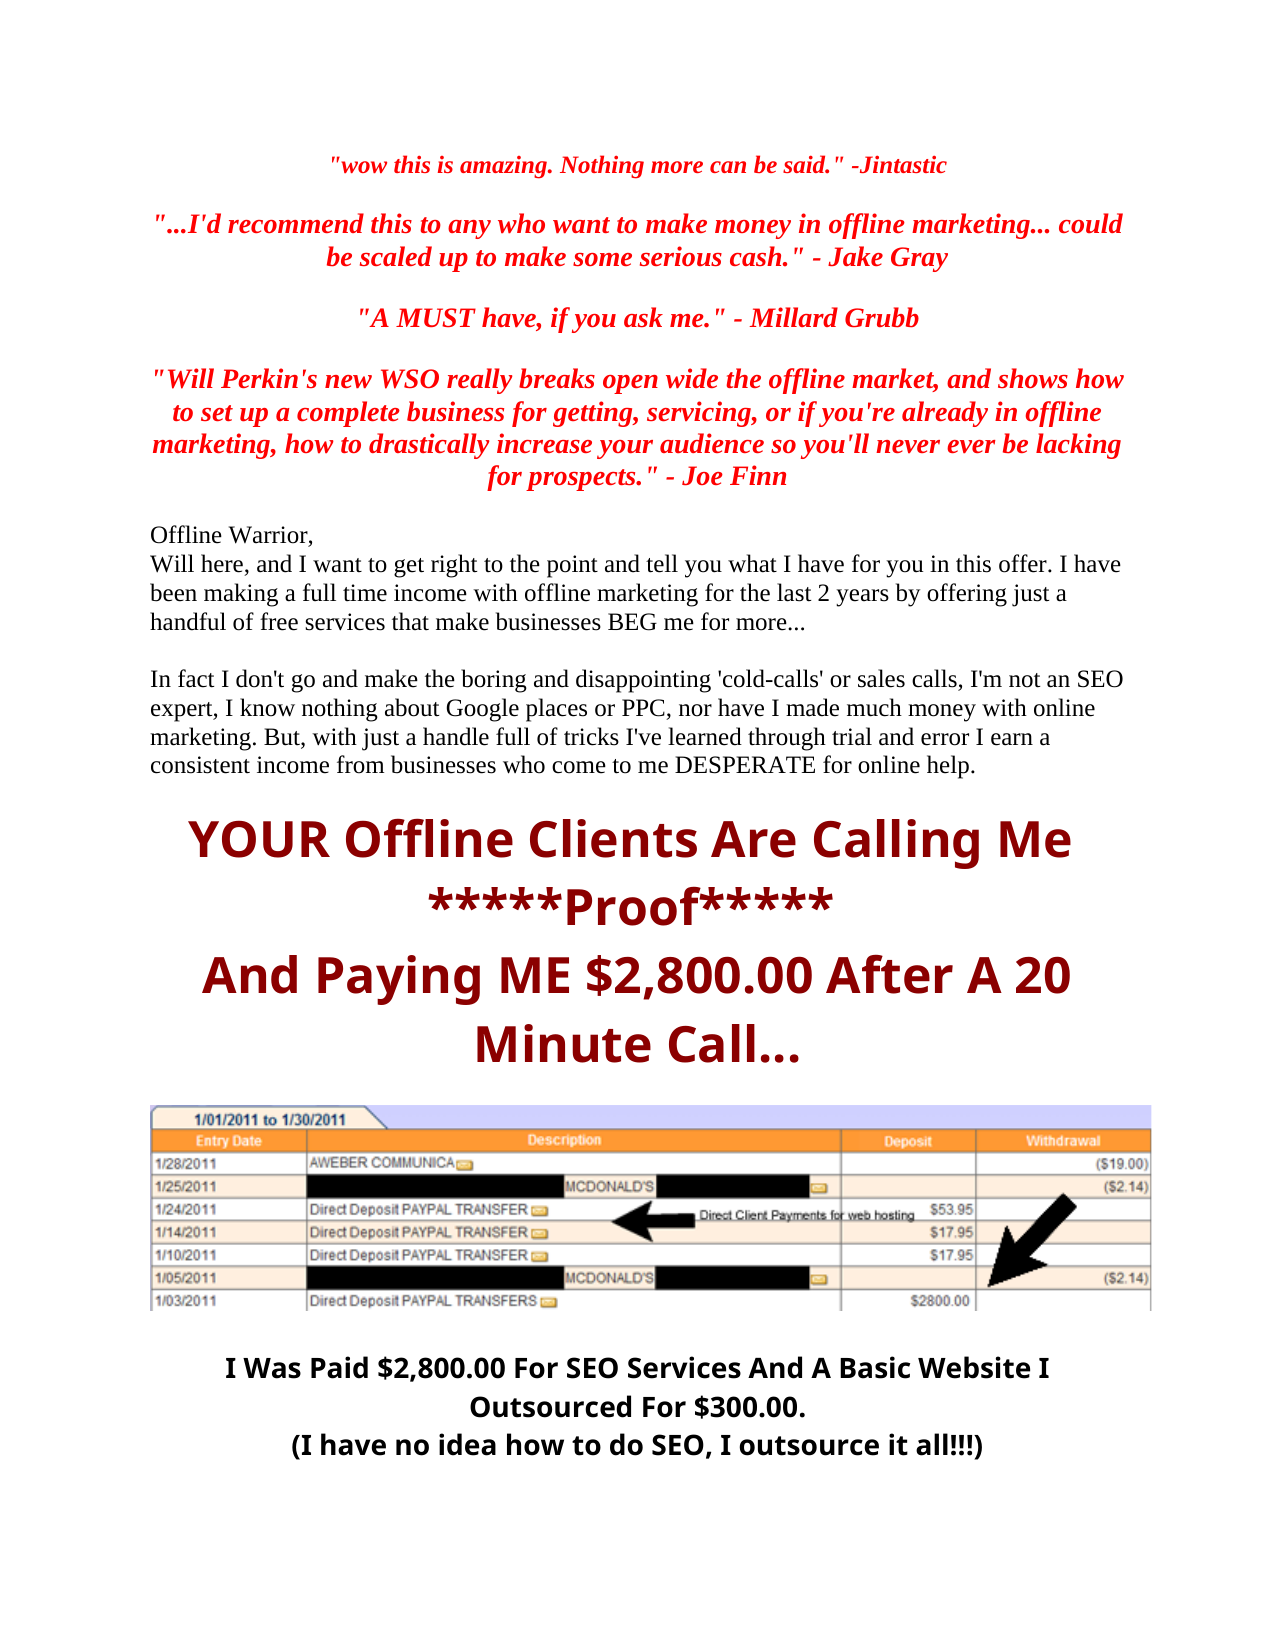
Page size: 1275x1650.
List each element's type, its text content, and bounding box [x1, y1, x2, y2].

text "...I'd recommend this to any who want to make money in offline marketing... could be scaled up to make some serious cash." - Jake Gray [150, 207, 1125, 272]
text "wow this is amazing. Nothing more can be said." -Jintastic [150, 150, 1125, 179]
text Will here, and I want to get right to the point and tell you what I have for you in this offer. I have been making a full time income with offline marketing for the last 2 years by offering just a handful of free services that make businesses BEG me for more... In fact I don't go and make the boring and disappointing 'cold-calls' or sales calls, I'm not an SEO expert, I know nothing about Google places or PPC, nor have I made much money with online marketing. But, with just a handle full of tricks I've learned through trial and error I earn a consistent income from businesses who come to me DESPERATE for online help. [150, 549, 1125, 779]
picture [150, 1105, 1152, 1311]
text Offline Warrior, [150, 521, 1125, 549]
text "A MUST have, if you ask me." - Millard Grubb [150, 301, 1125, 333]
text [150, 1311, 1125, 1463]
text "Will Perkin's new WSO really breaks open wide the offline market, and shows how to set up a complete business for getting, servicing, or if you're already in offline marketing, how to drastically increase your audience so you'll never ever be lacking for prospects." - Joe Finn [150, 362, 1125, 492]
